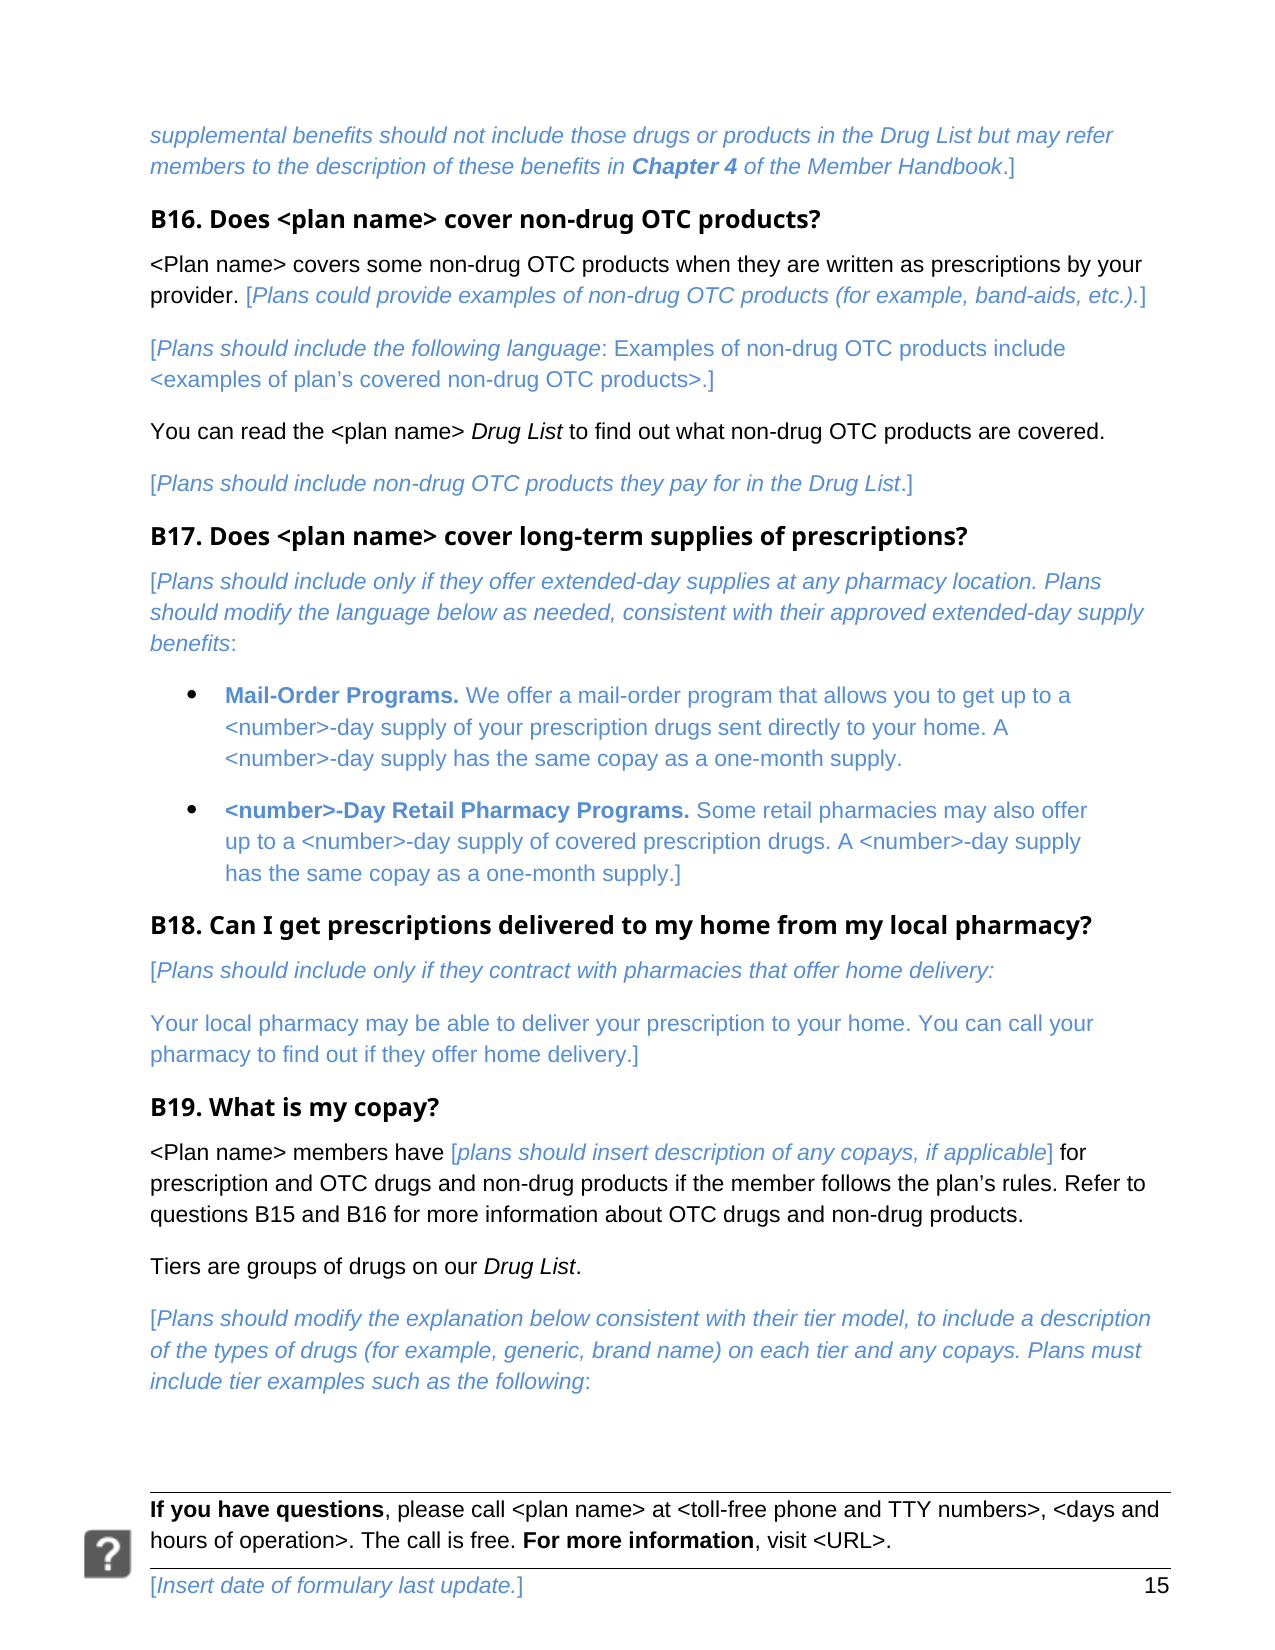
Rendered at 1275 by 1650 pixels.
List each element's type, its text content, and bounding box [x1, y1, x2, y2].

text Your local pharmacy may be able to deliver your prescription to your home. You can call your pharmacy to find out if they offer home delivery.] [150, 1006, 1171, 1068]
text Tiers are groups of drugs on our Drug List. [150, 1250, 1171, 1281]
text [Plans should include only if they contract with pharmacies that offer home delivery: [150, 954, 1171, 985]
text [Plans should include non-drug OTC products they pay for in the Drug List.] [150, 466, 1171, 498]
list <number>-Day Retail Pharmacy Programs. Some retail pharmacies may also offer up to a <number>-day supply of covered prescription drugs. A <number>-day supply has the same copay as a one-month supply.] [187, 793, 1096, 887]
text <Plan name> members have [plans should insert description of any copays, if applicable] for prescription and OTC drugs and non-drug products if the member follows the plan’s rules. Refer to questions B15 and B16 for more information about OTC drugs and non-drug products. [150, 1135, 1171, 1229]
subtitle B19. What is my copay? [150, 1089, 1096, 1123]
picture [84, 1529, 133, 1580]
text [150, 118, 1171, 181]
text [Plans should modify the explanation below consistent with their tier model, to include a description of the types of drugs (for example, generic, brand name) on each tier and any copays. Plans must include tier examples such as the following: [150, 1302, 1171, 1396]
text <Plan name> covers some non-drug OTC products when they are written as prescriptions by your provider. [Plans could provide examples of non-drug OTC products (for example, band-aids, etc.).] [150, 248, 1171, 310]
text [Plans should include only if they offer extended-day supplies at any pharmacy location. Plans should modify the language below as needed, consistent with their approved extended-day supply benefits: [150, 564, 1171, 658]
subtitle B16. Does <plan name> cover non-drug OTC products? [150, 202, 1096, 235]
list Mail-Order Programs. We offer a mail-order program that allows you to get up to a <number>-day supply of your prescription drugs sent directly to your home. A <number>-day supply has the same copay as a one-month supply. [187, 679, 1096, 773]
subtitle B18. Can I get prescriptions delivered to my home from my local pharmacy? [150, 908, 1096, 941]
text You can read the <plan name> Drug List to find out what non-drug OTC products are covered. [150, 414, 1171, 446]
subtitle B17. Does <plan name> cover long-term supplies of prescriptions? [150, 518, 1096, 552]
text [Plans should include the following language: Examples of non-drug OTC products include <examples of plan’s covered non-drug OTC products>.] [150, 331, 1171, 393]
